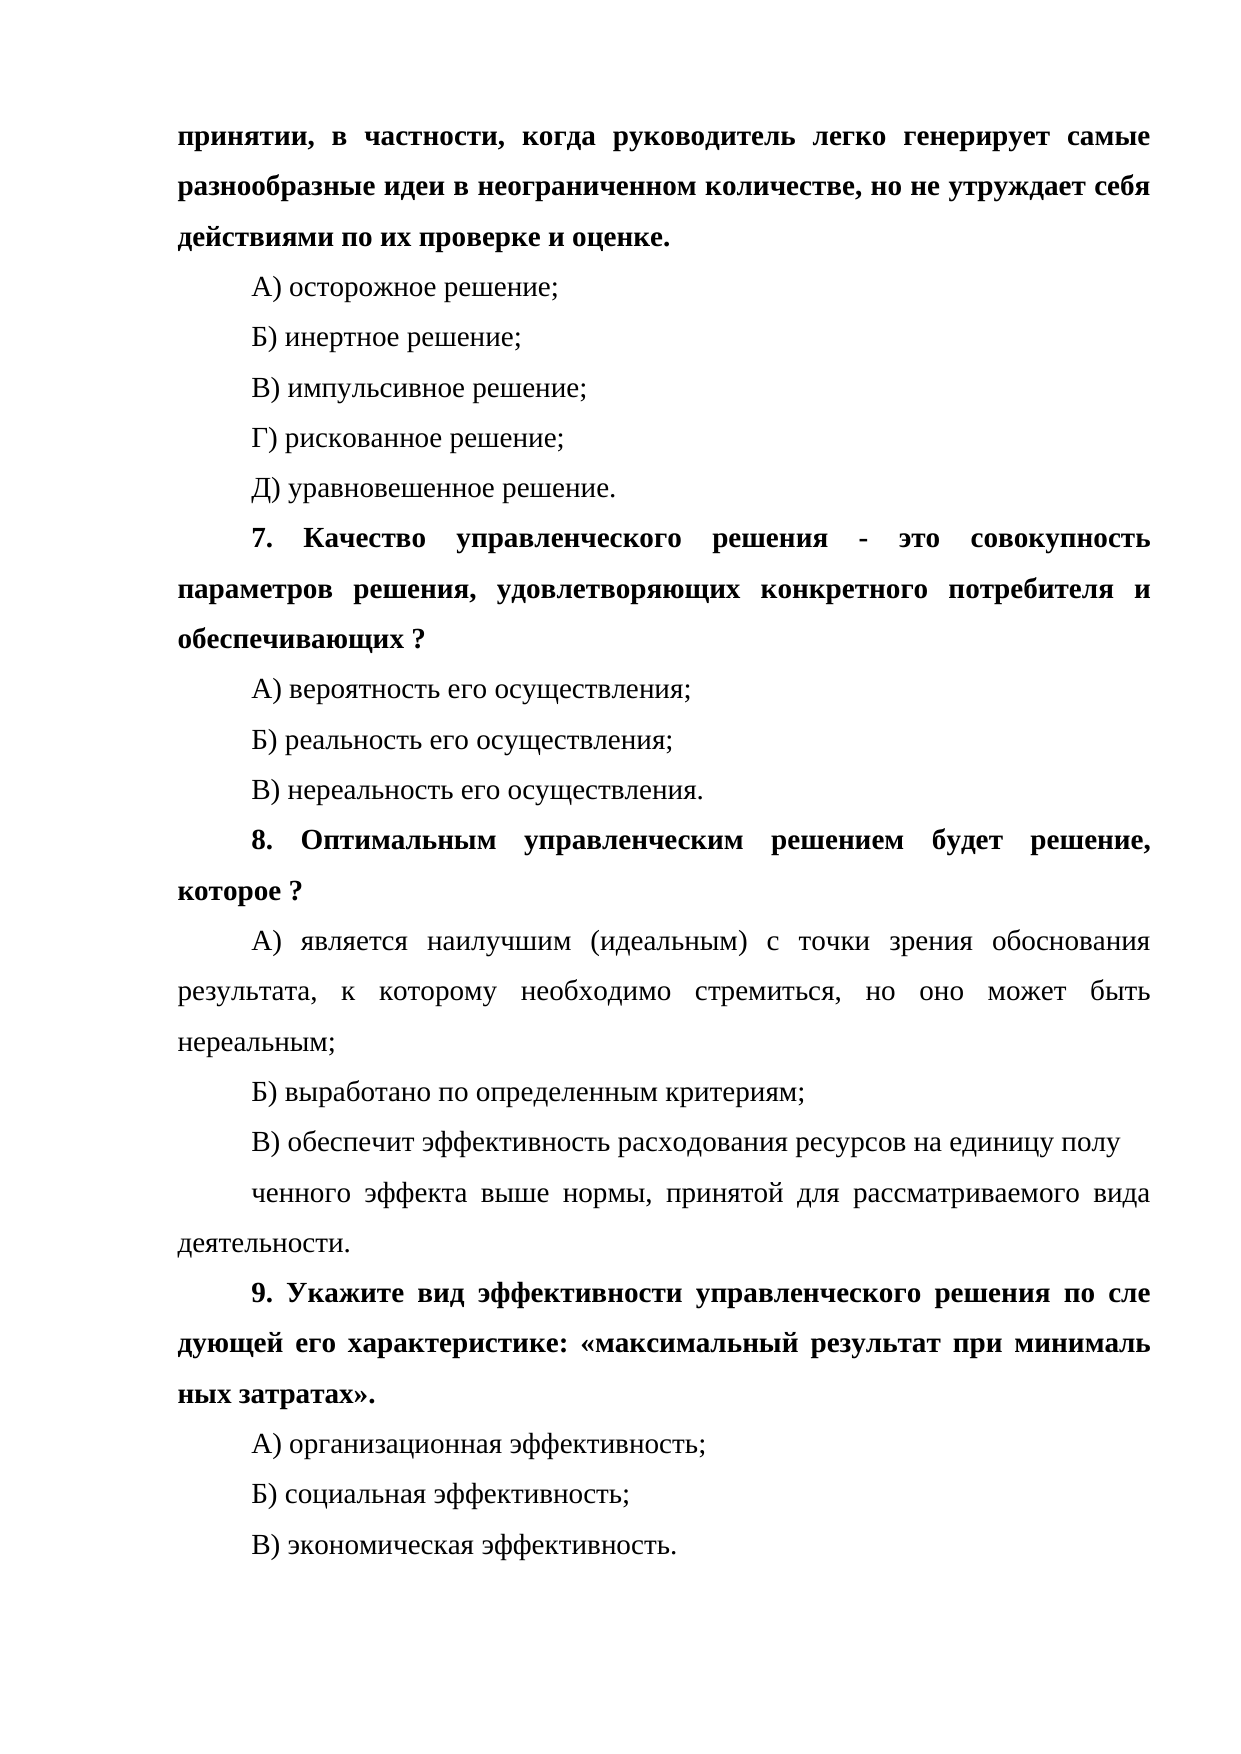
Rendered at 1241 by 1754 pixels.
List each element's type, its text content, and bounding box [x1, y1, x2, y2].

text А) вероятность его осуществления; [177, 672, 1152, 705]
text 9. Укажите вид эффективности управленческого решения по сле дующей его характеристике: «максимальный результат при минималь ных затратах». [177, 1275, 1152, 1409]
text ченного эффекта выше нормы, принятой для рассматриваемого вида деятельности. [177, 1175, 1152, 1258]
text Б) инертное решение; [177, 319, 1152, 353]
text В) импульсивное решение; [177, 370, 1152, 403]
text А) осторожное решение; [177, 269, 1152, 303]
text Б) социальная эффективность; [177, 1477, 1152, 1510]
text Д) уравновешенное решение. [177, 470, 1152, 504]
text А) является наилучшим (идеальным) с точки зрения обоснования результата, к которому необходимо стремиться, но оно может быть нереальным; [177, 923, 1152, 1057]
text 7. Качество управленческого решения - это совокупность параметров решения, удовлетворяющих конкретного потребителя и обеспечивающих ? [177, 521, 1152, 655]
text В) обеспечит эффективность расходования ресурсов на единицу полу [177, 1124, 1152, 1158]
text 8. Оптимальным управленческим решением будет решение, которое ? [177, 822, 1152, 906]
text В) экономическая эффективность. [177, 1527, 1152, 1560]
text В) нереальность его осуществления. [177, 772, 1152, 806]
text А) организационная эффективность; [177, 1426, 1152, 1460]
text Б) реальность его осуществления; [177, 722, 1152, 755]
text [177, 118, 1152, 252]
text Г) рискованное решение; [177, 420, 1152, 453]
text Б) выработано по определенным критериям; [177, 1074, 1152, 1108]
